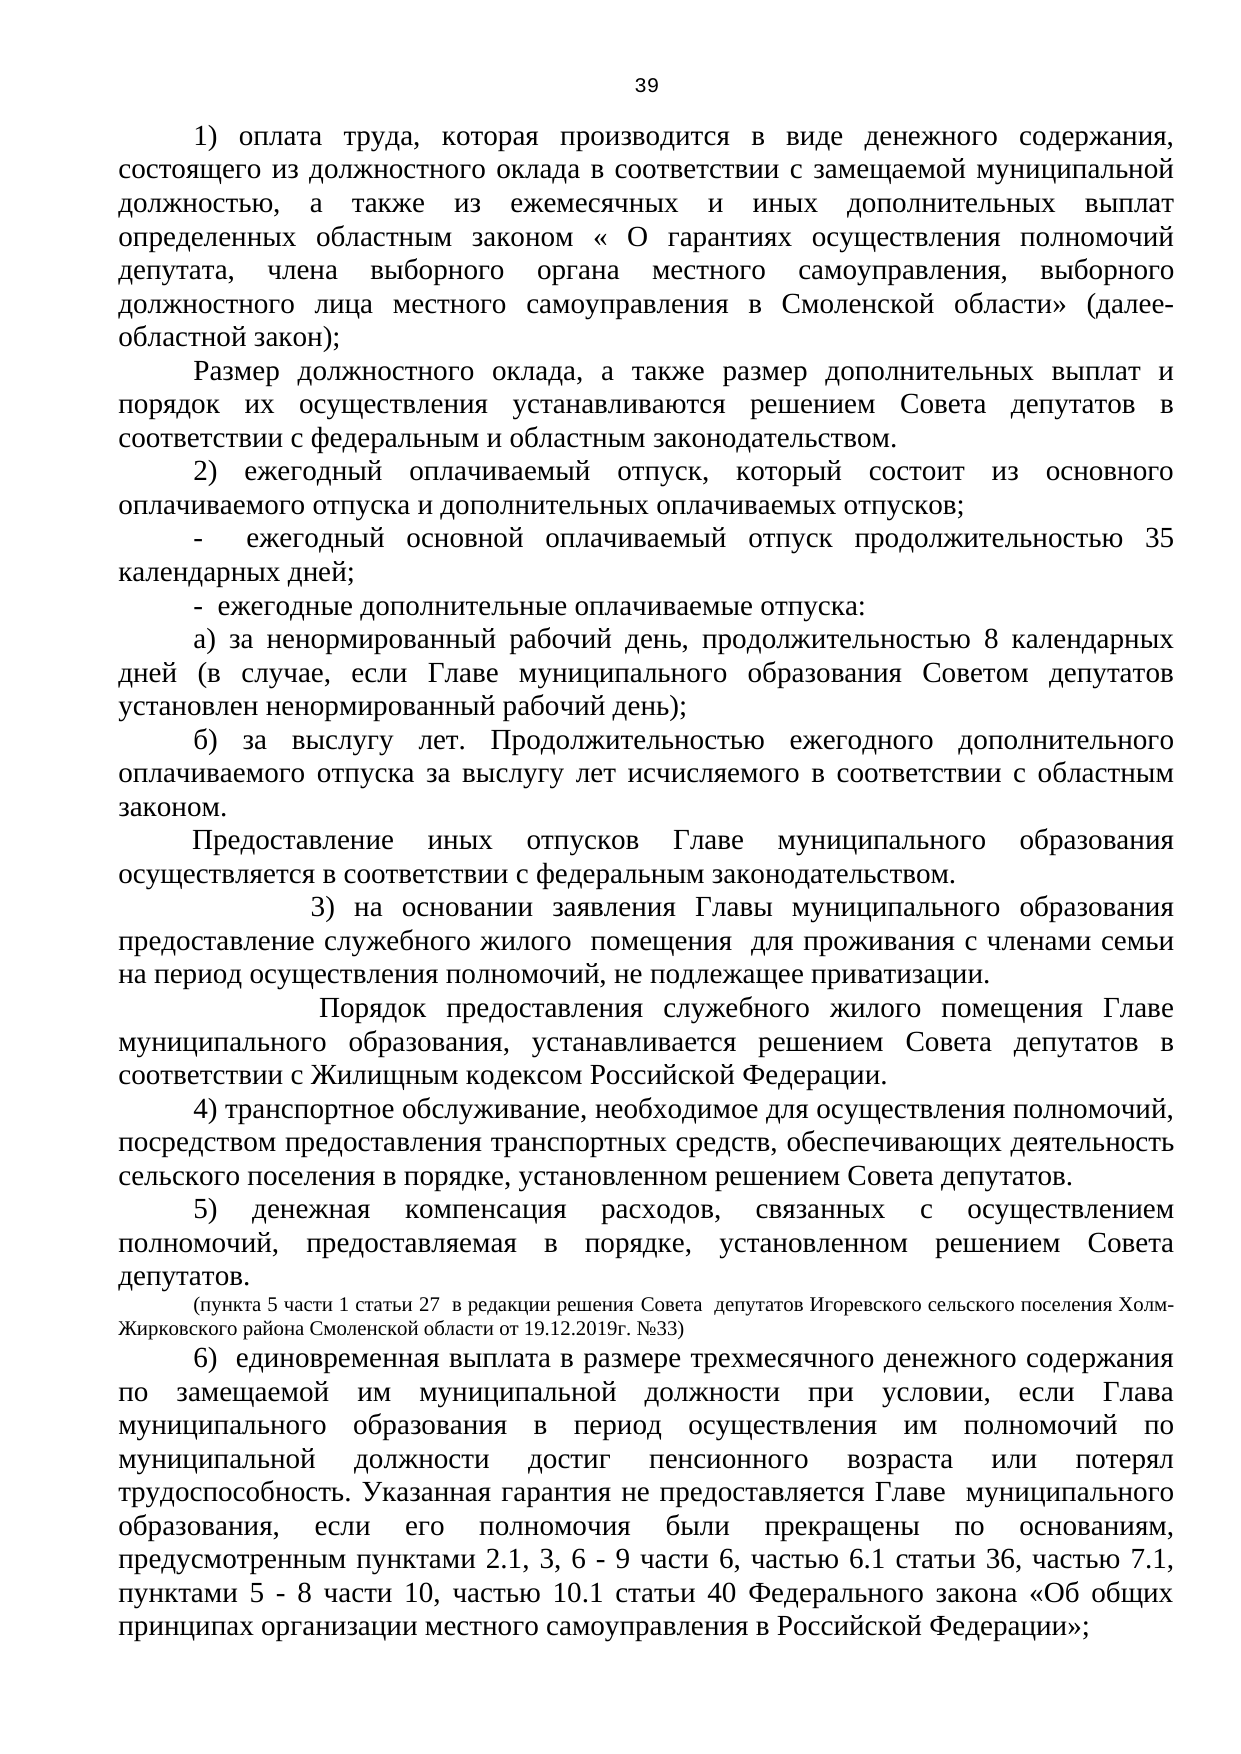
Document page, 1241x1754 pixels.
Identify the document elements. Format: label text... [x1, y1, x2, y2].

text 4) транспортное обслуживание, необходимое для осуществления полномочий, посредством предоставления транспортных средств, обеспечивающих деятельность сельского поселения в порядке, установленном решением Совета депутатов. [118, 1091, 1175, 1191]
text 5) денежная компенсация расходов, связанных с осуществлением полномочий, предоставляемая в порядке, установленном решением Совета депутатов. [118, 1191, 1175, 1292]
text 3) на основании заявления Главы муниципального образования предоставление служебного жилого помещения для проживания с членами семьи на период осуществления полномочий, не подлежащее приватизации. [118, 889, 1175, 990]
text Предоставление иных отпусков Главе муниципального образования осуществляется в соответствии с федеральным законодательством. [118, 822, 1175, 889]
text Размер должностного оклада, а также размер дополнительных выплат и порядок их осуществления устанавливаются решением Совета депутатов в соответствии с федеральным и областным законодательством. [118, 353, 1175, 453]
text б) за выслугу лет. Продолжительностью ежегодного дополнительного оплачиваемого отпуска за выслугу лет исчисляемого в соответствии с областным законом. [118, 722, 1175, 822]
text (пункта 5 части 1 статьи 27 в редакции решения Совета депутатов Игоревского сельского поселения Холм-Жирковского района Смоленской области от 19.12.2019г. №33) [118, 1292, 1175, 1340]
text Порядок предоставления служебного жилого помещения Главе муниципального образования, устанавливается решением Совета депутатов в соответствии с Жилищным кодексом Российской Федерации. [118, 990, 1175, 1091]
text 6) единовременная выплата в размере трехмесячного денежного содержания по замещаемой им муниципальной должности при условии, если Глава муниципального образования в период осуществления им полномочий по муниципальной должности достиг пенсионного возраста или потерял трудоспособность. Указанная гарантия не предоставляется Главе муниципального образования, если его полномочия были прекращены по основаниям, предусмотренным пунктами 2.1, 3, 6 - 9 части 6, частью 6.1 статьи 36, частью 7.1, пунктами 5 - 8 части 10, частью 10.1 статьи 40 Федерального закона «Об общих принципах организации местного самоуправления в Российской Федерации»; [118, 1340, 1175, 1642]
text 2) ежегодный оплачиваемый отпуск, который состоит из основного оплачиваемого отпуска и дополнительных оплачиваемых отпусков; [118, 453, 1175, 521]
text 1) оплата труда, которая производится в виде денежного содержания, состоящего из должностного оклада в соответствии с замещаемой муниципальной должностью, а также из ежемесячных и иных дополнительных выплат определенных областным законом « О гарантиях осуществления полномочий депутата, члена выборного органа местного самоуправления, выборного должностного лица местного самоуправления в Смоленской области» (далее-областной закон); [118, 118, 1175, 353]
text - ежегодный основной оплачиваемый отпуск продолжительностью 35 календарных дней; [118, 521, 1175, 588]
text - ежегодные дополнительные оплачиваемые отпуска: [193, 588, 1175, 621]
text а) за ненормированный рабочий день, продолжительностью 8 календарных дней (в случае, если Главе муниципального образования Советом депутатов установлен ненормированный рабочий день); [118, 621, 1175, 722]
